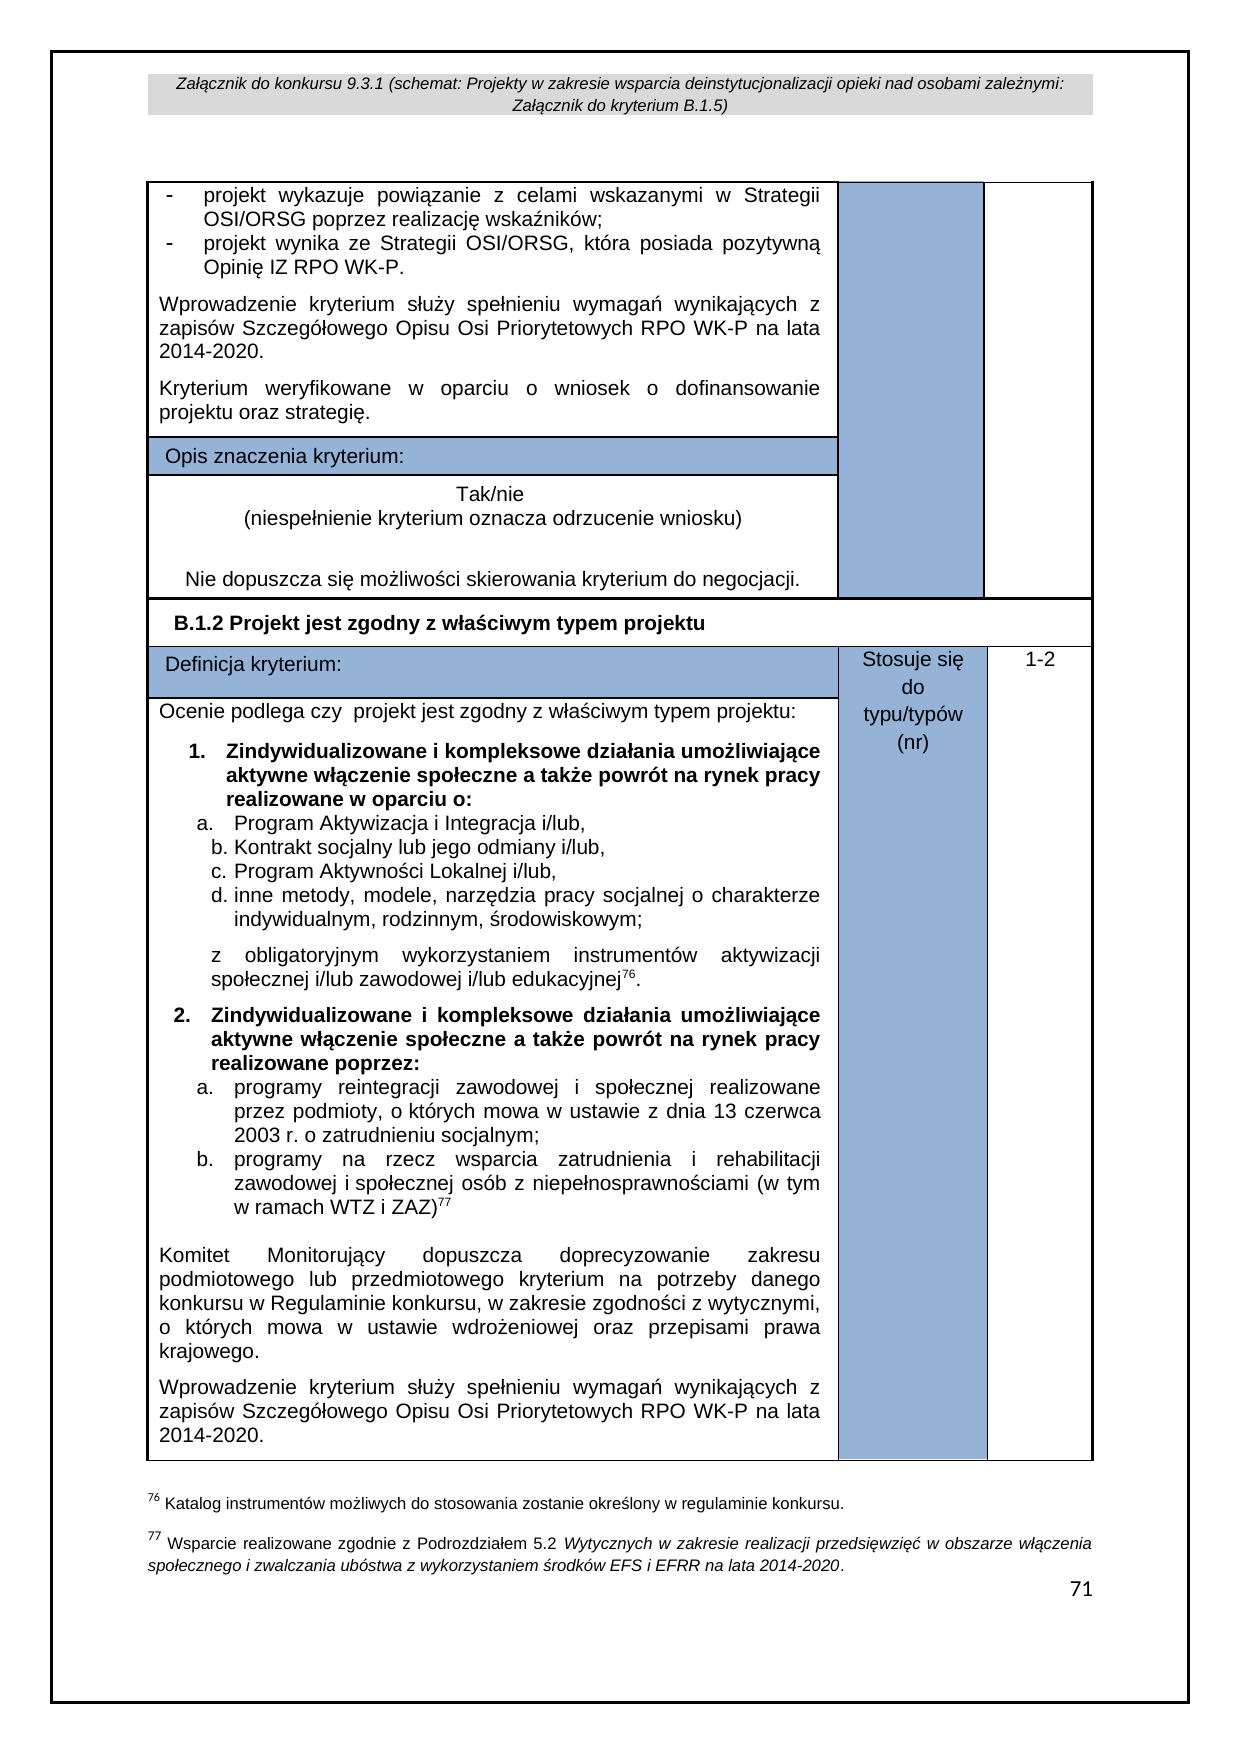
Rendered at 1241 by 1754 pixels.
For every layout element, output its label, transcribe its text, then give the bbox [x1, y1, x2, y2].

table_cell 1-2 [988, 647, 1091, 1459]
table_cell B.1.2 Projekt jest zgodny z właściwym typem projektu [149, 600, 1091, 646]
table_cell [149, 183, 837, 436]
table_cell Definicja kryterium: [149, 647, 838, 697]
table_cell Tak/nie (niespełnienie kryterium oznacza odrzucenie wniosku) Nie dopuszcza się możliwości skierowania kryterium do negocjacji. [149, 476, 837, 597]
table_cell Opis znaczenia kryterium: [149, 438, 837, 474]
table_cell Stosuje się do typu/typów (nr) [839, 647, 987, 1459]
